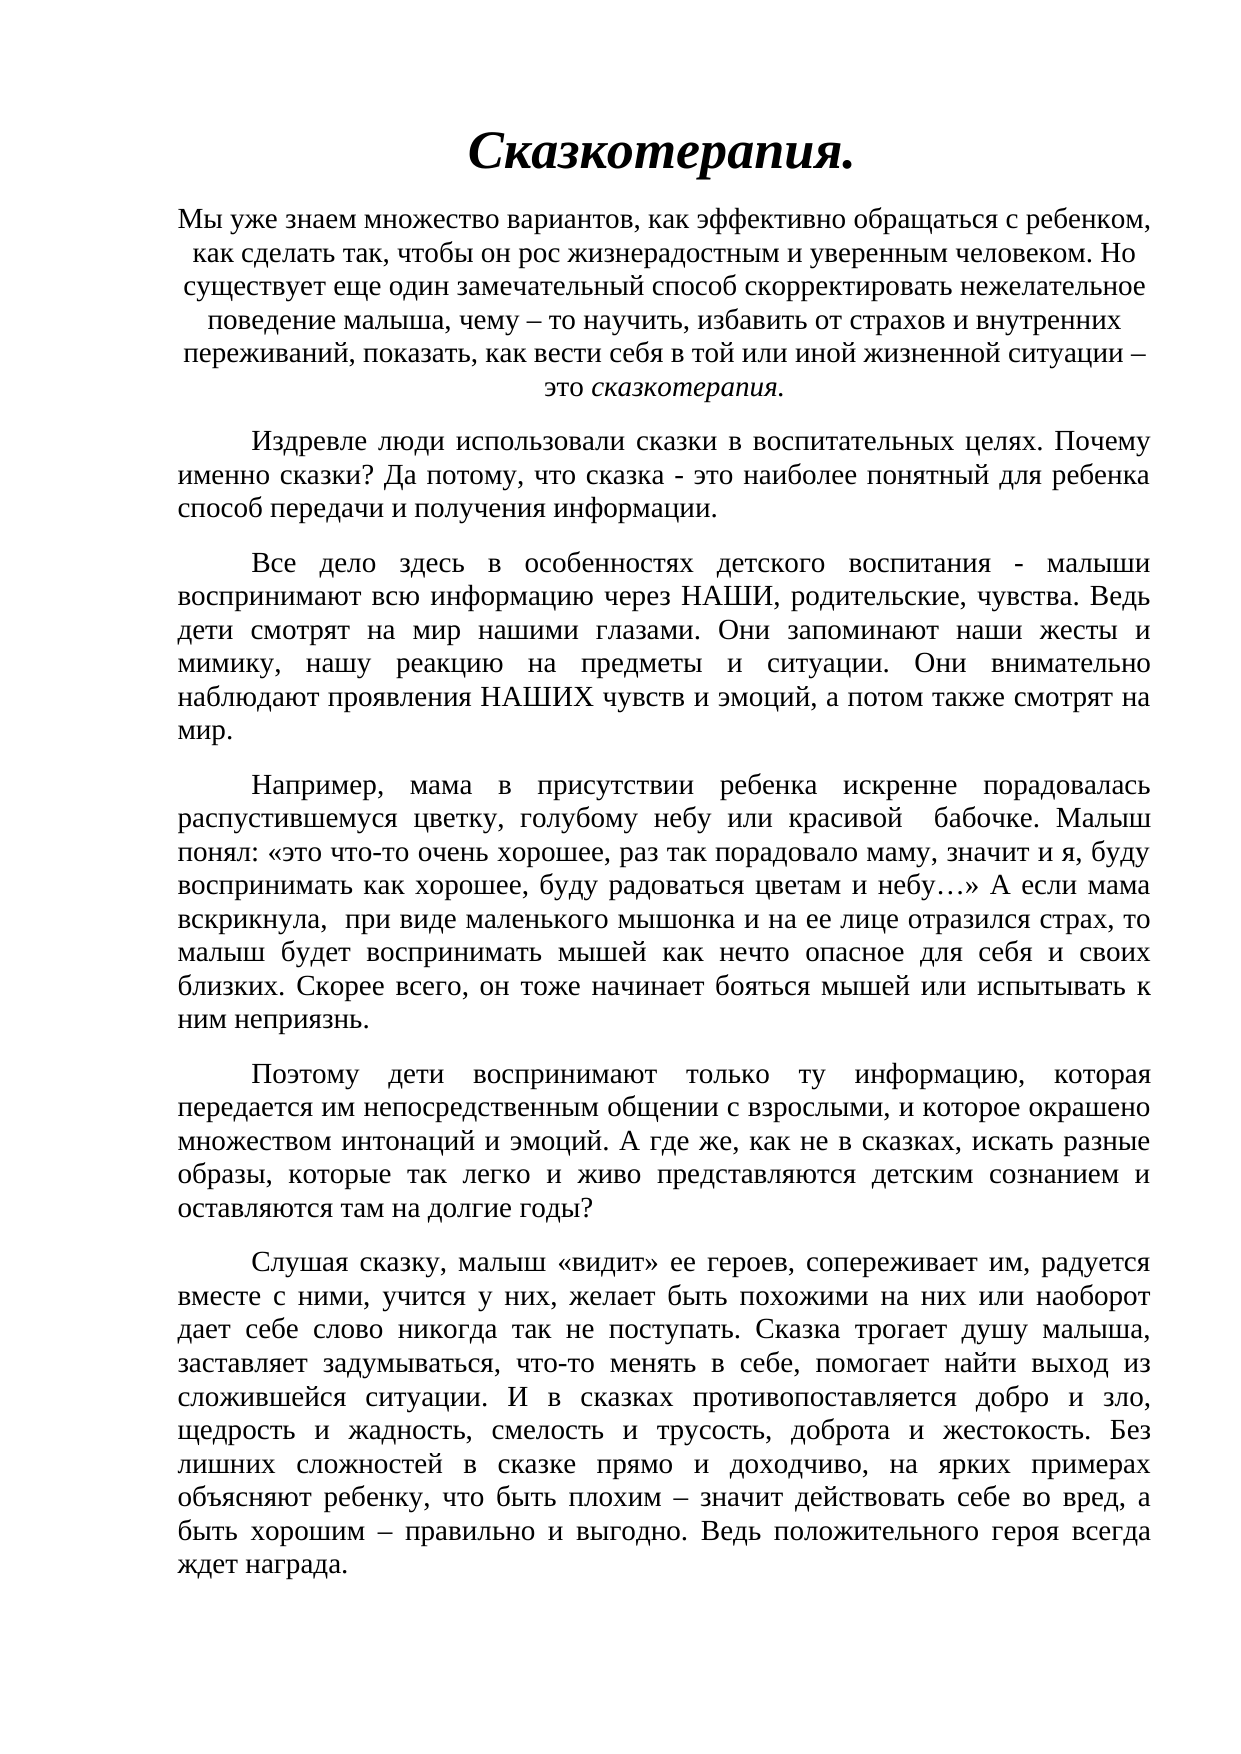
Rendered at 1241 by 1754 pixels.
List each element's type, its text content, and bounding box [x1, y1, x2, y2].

text Поэтому дети воспринимают только ту информацию, которая передается им непосредственным общении с взрослыми, и которое окрашено множеством интонаций и эмоций. А где же, как не в сказках, искать разные образы, которые так легко и живо представляются детским сознанием и оставляются там на долгие годы? [177, 1056, 1152, 1224]
text Мы уже знаем множество вариантов, как эффективно обращаться с ребенком, как сделать так, чтобы он рос жизнерадостным и уверенным человеком. Но существует еще один замечательный способ скорректировать нежелательное поведение малыша, чему – то научить, избавить от страхов и внутренних переживаний, показать, как вести себя в той или иной жизненной ситуации – это сказкотерапия. [177, 201, 1152, 402]
text Сказкотерапия. [177, 118, 1152, 180]
text Например, мама в присутствии ребенка искренне порадовалась распустившемуся цветку, голубому небу или красивой бабочке. Малыш понял: «это что-то очень хорошее, раз так порадовало маму, значит и я, буду воспринимать как хорошее, буду радоваться цветам и небу…» А если мама вскрикнула, при виде маленького мышонка и на ее лице отразился страх, то малыш будет воспринимать мышей как нечто опасное для себя и своих близких. Скорее всего, он тоже начинает бояться мышей или испытывать к ним неприязнь. [177, 767, 1152, 1035]
text Издревле люди использовали сказки в воспитательных целях. Почему именно сказки? Да потому, что сказка - это наиболее понятный для ребенка способ передачи и получения информации. [177, 423, 1152, 524]
text Слушая сказку, малыш «видит» ее героев, сопереживает им, радуется вместе с ними, учится у них, желает быть похожими на них или наоборот дает себе слово никогда так не поступать. Сказка трогает душу малыша, заставляет задумываться, что-то менять в себе, помогает найти выход из сложившейся ситуации. И в сказках противопоставляется добро и зло, щедрость и жадность, смелость и трусость, доброта и жестокость. Без лишних сложностей в сказке прямо и доходчиво, на ярких примерах объясняют ребенку, что быть плохим – значит действовать себе во вред, а быть хорошим – правильно и выгодно. Ведь положительного героя всегда ждет награда. [177, 1244, 1152, 1580]
text Все дело здесь в особенностях детского воспитания - малыши воспринимают всю информацию через НАШИ, родительские, чувства. Ведь дети смотрят на мир нашими глазами. Они запоминают наши жесты и мимику, нашу реакцию на предметы и ситуации. Они внимательно наблюдают проявления НАШИХ чувств и эмоций, а потом также смотрят на мир. [177, 545, 1152, 746]
